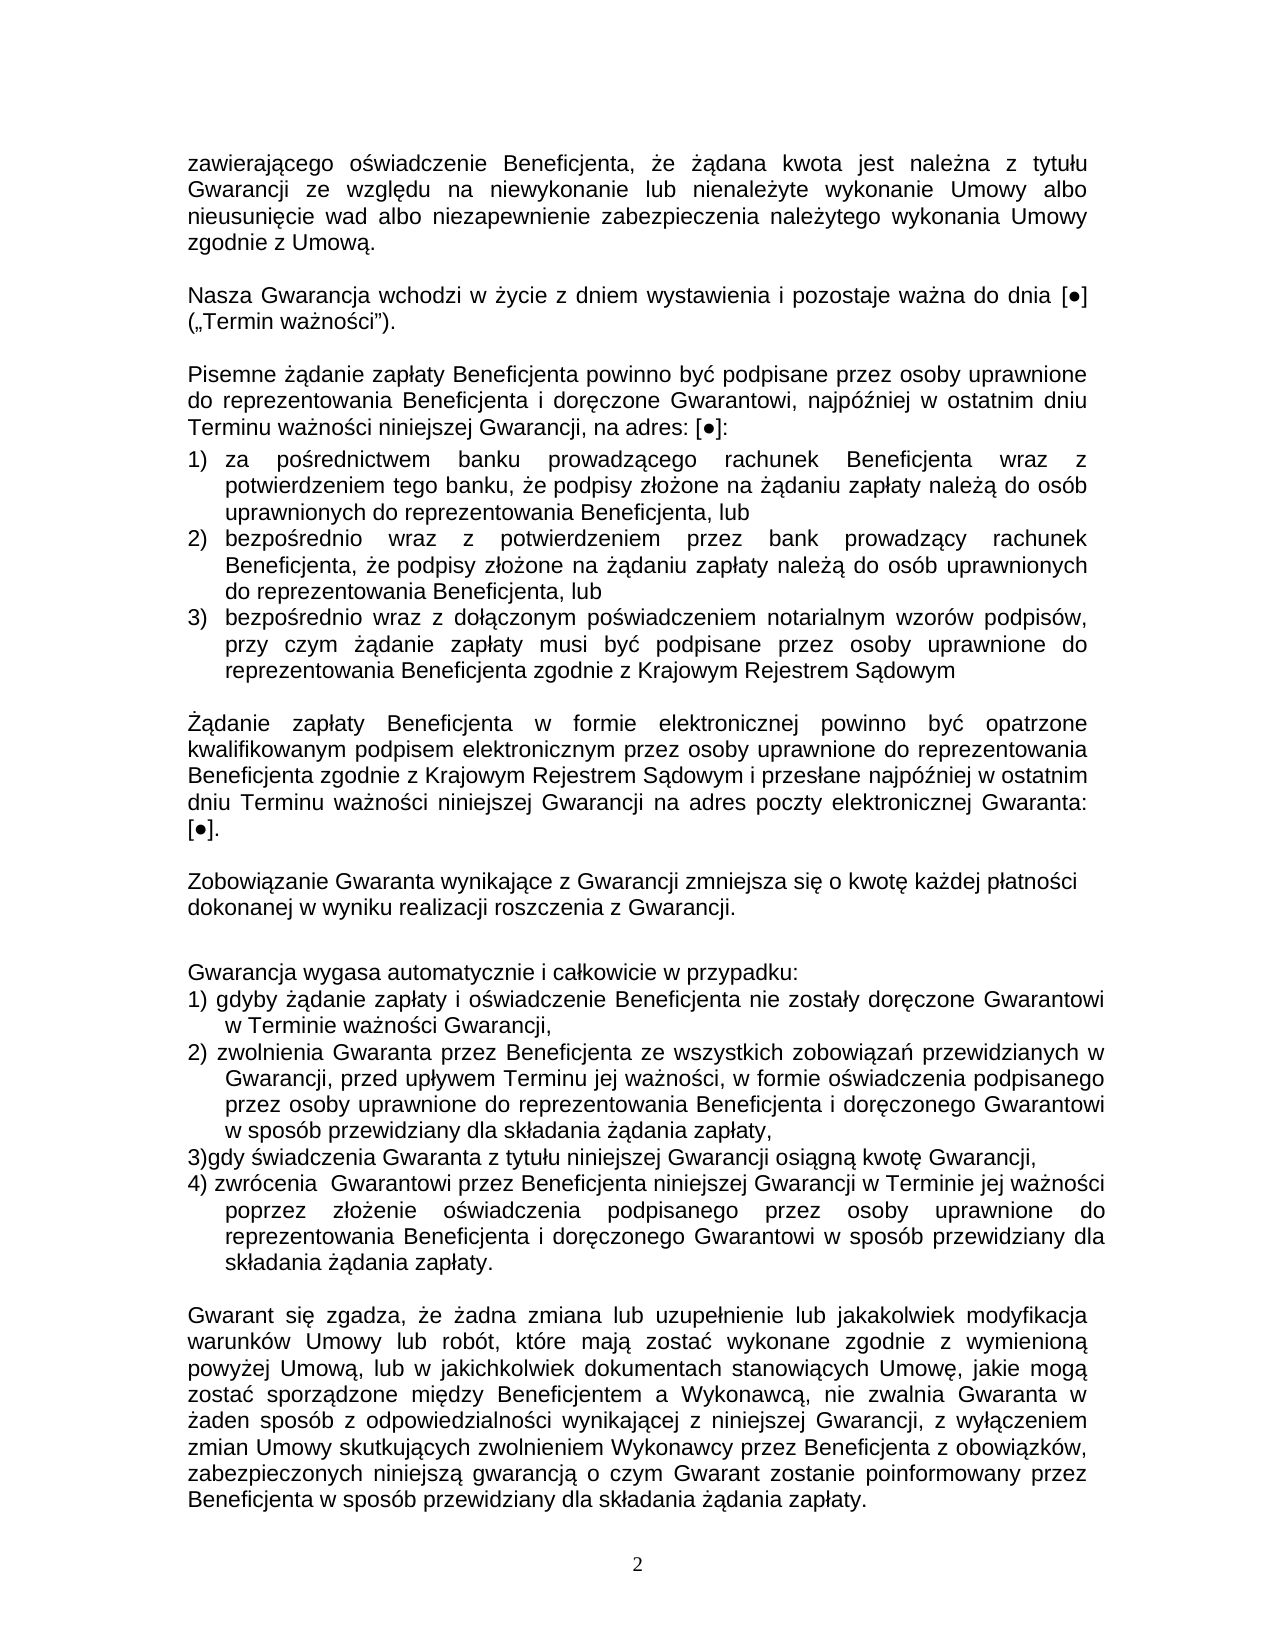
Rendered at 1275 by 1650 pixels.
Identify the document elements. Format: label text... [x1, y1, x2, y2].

list gdy świadczenia Gwaranta z tytułu niniejszej Gwarancji osiągną kwotę Gwarancji, [187, 1144, 1106, 1170]
text Pisemne żądanie zapłaty Beneficjenta powinno być podpisane przez osoby uprawnione do reprezentowania Beneficjenta i doręczone Gwarantowi, najpóźniej w ostatnim dniu Terminu ważności niniejszej Gwarancji, na adres: [●]: [187, 361, 1088, 440]
list zwolnienia Gwaranta przez Beneficjenta ze wszystkich zobowiązań przewidzianych w Gwarancji, przed upływem Terminu jej ważności, w formie oświadczenia podpisanego przez osoby uprawnione do reprezentowania Beneficjenta i doręczonego Gwarantowi w sposób przewidziany dla składania żądania zapłaty, [187, 1038, 1106, 1144]
text Gwarancja wygasa automatycznie i całkowicie w przypadku: [187, 959, 1088, 986]
text Nasza Gwarancja wchodzi w życie z dniem wystawienia i pozostaje ważna do dnia [●] („Termin ważności”). [187, 282, 1088, 334]
list za pośrednictwem banku prowadzącego rachunek Beneficjenta wraz z potwierdzeniem tego banku, że podpisy złożone na żądaniu zapłaty należą do osób uprawnionych do reprezentowania Beneficjenta, lub [187, 446, 1088, 525]
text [187, 150, 1088, 255]
text Żądanie zapłaty Beneficjenta w formie elektronicznej powinno być opatrzone kwalifikowanym podpisem elektronicznym przez osoby uprawnione do reprezentowania Beneficjenta zgodnie z Krajowym Rejestrem Sądowym i przesłane najpóźniej w ostatnim dniu Terminu ważności niniejszej Gwarancji na adres poczty elektronicznej Gwaranta: [●]. [187, 710, 1088, 841]
list gdyby żądanie zapłaty i oświadczenie Beneficjenta nie zostały doręczone Gwarantowi w Terminie ważności Gwarancji, [187, 986, 1106, 1038]
text Zobowiązanie Gwaranta wynikające z Gwarancji zmniejsza się o kwotę każdej płatności dokonanej w wyniku realizacji roszczenia z Gwarancji. [187, 868, 1088, 921]
list bezpośrednio wraz z dołączonym poświadczeniem notarialnym wzorów podpisów, przy czym żądanie zapłaty musi być podpisane przez osoby uprawnione do reprezentowania Beneficjenta zgodnie z Krajowym Rejestrem Sądowym [187, 604, 1088, 683]
list bezpośrednio wraz z potwierdzeniem przez bank prowadzący rachunek Beneficjenta, że podpisy złożone na żądaniu zapłaty należą do osób uprawnionych do reprezentowania Beneficjenta, lub [187, 525, 1088, 604]
list zwrócenia Gwarantowi przez Beneficjenta niniejszej Gwarancji w Terminie jej ważności poprzez złożenie oświadczenia podpisanego przez osoby uprawnione do reprezentowania Beneficjenta i doręczonego Gwarantowi w sposób przewidziany dla składania żądania zapłaty. [187, 1170, 1106, 1276]
text Gwarant się zgadza, że żadna zmiana lub uzupełnienie lub jakakolwiek modyfikacja warunków Umowy lub robót, które mają zostać wykonane zgodnie z wymienioną powyżej Umową, lub w jakichkolwiek dokumentach stanowiących Umowę, jakie mogą zostać sporządzone między Beneficjentem a Wykonawcą, nie zwalnia Gwaranta w żaden sposób z odpowiedzialności wynikającej z niniejszej Gwarancji, z wyłączeniem zmian Umowy skutkujących zwolnieniem Wykonawcy przez Beneficjenta z obowiązków, zabezpieczonych niniejszą gwarancją o czym Gwarant zostanie poinformowany przez Beneficjenta w sposób przewidziany dla składania żądania zapłaty. [187, 1302, 1088, 1513]
